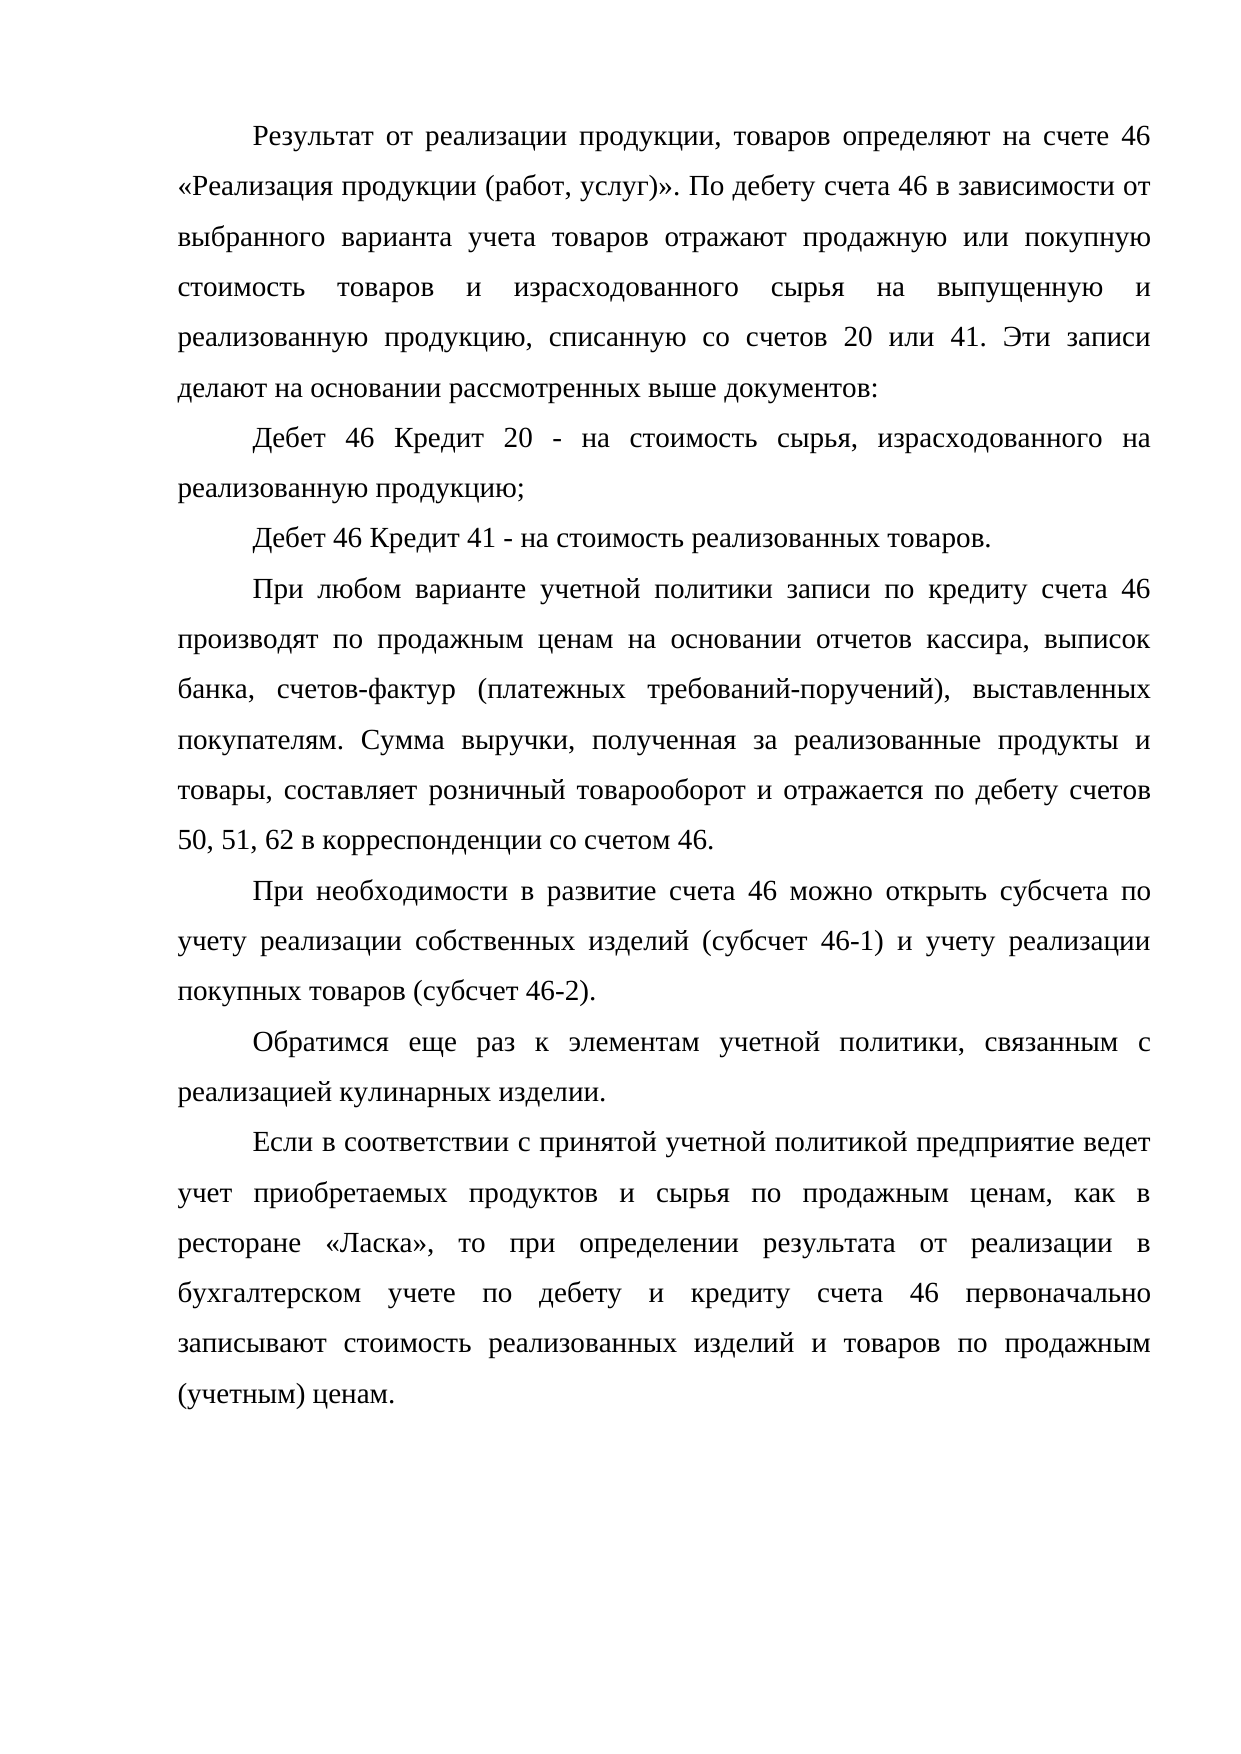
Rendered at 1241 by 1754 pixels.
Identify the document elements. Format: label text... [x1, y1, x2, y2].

text При необходимости в развитие счета 46 можно открыть субсчета по учету реализации собственных изделий (субсчет 46-1) и учету реализации покупных товаров (субсчет 46-2). [177, 873, 1152, 1007]
text Результат от реализации продукции, товаров определяют на счете 46 «Реализация продукции (работ, услуг)». По дебету счета 46 в зависимости от выбранного варианта учета товаров отражают продажную или покупную стоимость товаров и израсходованного сырья на выпущенную и реализованную продукцию, списанную со счетов 20 или 41. Эти записи делают на основании рассмотренных выше документов: [177, 118, 1152, 403]
text При любом варианте учетной политики записи по кредиту счета 46 производят по продажным ценам на основании отчетов кассира, выписок банка, счетов-фактур (платежных требований-поручений), выставленных покупателям. Сумма выручки, полученная за реализованные продукты и товары, составляет розничный товарооборот и отражается по дебету счетов 50, 51, 62 в корреспонденции со счетом 46. [177, 571, 1152, 856]
text Дебет 46 Кредит 41 - на стоимость реализованных товаров. [177, 521, 1152, 554]
text Если в соответствии с принятой учетной политикой предприятие ведет учет приобретаемых продуктов и сырья по продажным ценам, как в ресторане «Ласка», то при определении результата от реализации в бухгалтерском учете по дебету и кредиту счета 46 первоначально записывают стоимость реализованных изделий и товаров по продажным (учетным) ценам. [177, 1124, 1152, 1409]
text Дебет 46 Кредит 20 - на стоимость сырья, израсходованного на реализованную продукцию; [177, 420, 1152, 504]
text Обратимся еще раз к элементам учетной политики, связанным с реализацией кулинарных изделии. [177, 1024, 1152, 1108]
